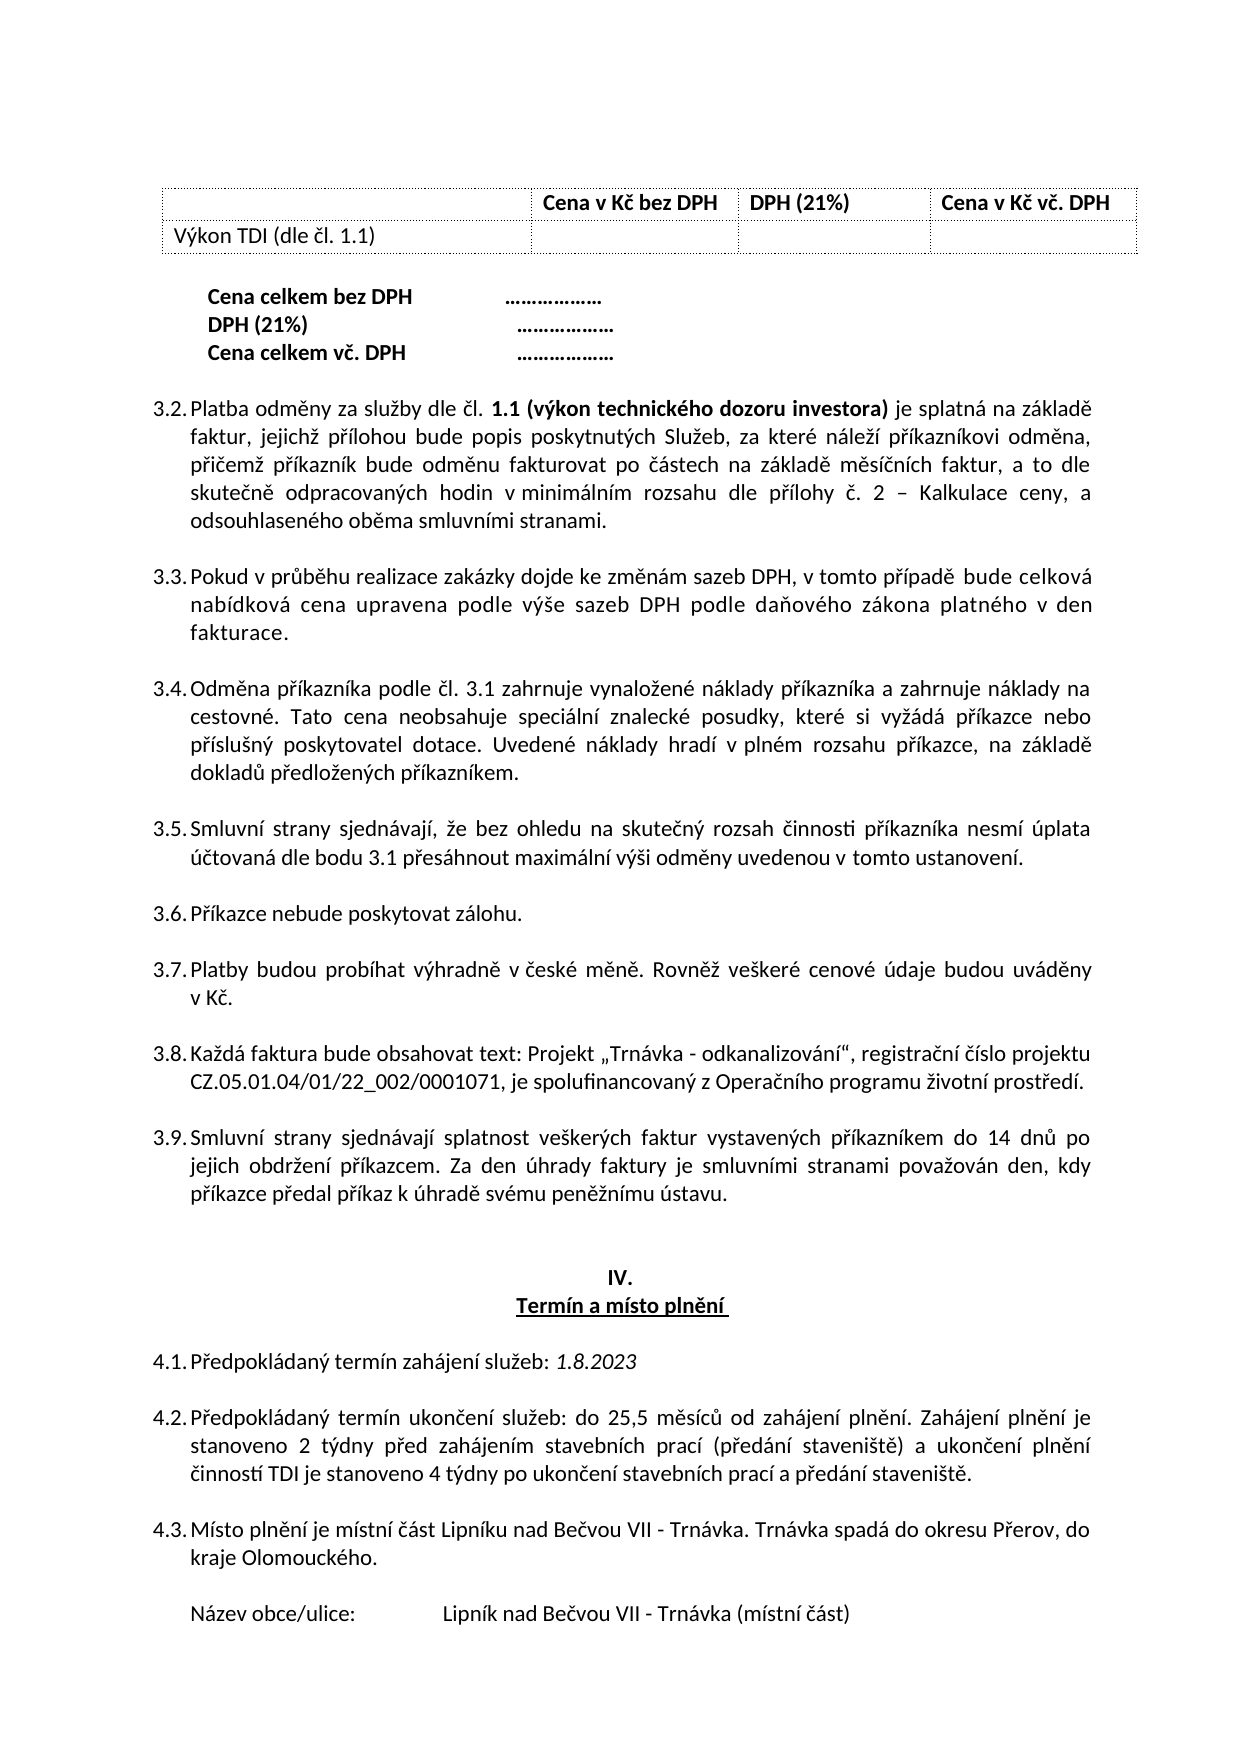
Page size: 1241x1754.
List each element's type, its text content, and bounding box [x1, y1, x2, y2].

table_header DPH (21%) [738, 188, 930, 220]
text Cena celkem vč. DPH ……………… [208, 338, 1092, 366]
list Platba odměny za služby dle čl. 1.1 (výkon technického dozoru investora) je splatná na základě faktur, jejichž přílohou bude popis poskytnutých Služeb, za které náleží příkazníkovi odměna, přičemž příkazník bude odměnu fakturovat po částech na základě měsíčních faktur, a to dle skutečně odpracovaných hodin v minimálním rozsahu dle přílohy č. 2 – Kalkulace ceny, a odsouhlaseného oběma smluvními stranami. [153, 394, 1092, 534]
table_cell [930, 220, 1137, 253]
table_cell Výkon TDI (dle čl. 1.1) [163, 220, 532, 253]
list Předpokládaný termín zahájení služeb: 1.8.2023 [153, 1347, 1092, 1375]
list Smluvní strany sjednávají splatnost veškerých faktur vystavených příkazníkem do 14 dnů po jejich obdržení příkazcem. Za den úhrady faktury je smluvními stranami považován den, kdy příkazce předal příkaz k úhradě svému peněžnímu ústavu. [153, 1123, 1092, 1207]
text IV. [148, 1263, 1092, 1291]
list Pokud v průběhu realizace zakázky dojde ke změnám sazeb DPH, v tomto případě bude celková nabídková cena upravena podle výše sazeb DPH podle daňového zákona platného v den fakturace. [153, 562, 1092, 646]
list Předpokládaný termín ukončení služeb: do 25,5 měsíců od zahájení plnění. Zahájení plnění je stanoveno 2 týdny před zahájením stavebních prací (předání staveniště) a ukončení plnění činností TDI je stanoveno 4 týdny po ukončení stavebních prací a předání staveniště. [153, 1403, 1092, 1487]
table_header Cena v Kč vč. DPH [930, 188, 1137, 220]
list Smluvní strany sjednávají, že bez ohledu na skutečný rozsah činnosti příkazníka nesmí úplata účtovaná dle bodu 3.1 přesáhnout maximální výši odměny uvedenou v tomto ustanovení. [153, 814, 1092, 871]
text Termín a místo plnění [148, 1291, 1092, 1319]
table_header [163, 188, 532, 220]
text DPH (21%) ……………… [208, 310, 1092, 338]
table_cell [738, 220, 930, 253]
list Příkazce nebude poskytovat zálohu. [153, 899, 1092, 927]
list Každá faktura bude obsahovat text: Projekt „Trnávka - odkanalizování“, registrační číslo projektu CZ.05.01.04/01/22_002/0001071, je spolufinancovaný z Operačního programu životní prostředí. [153, 1039, 1092, 1095]
table_header Cena v Kč bez DPH [532, 188, 738, 220]
list Platby budou probíhat výhradně v české měně. Rovněž veškeré cenové údaje budou uváděny v Kč. [153, 955, 1092, 1011]
text Cena celkem bez DPH ……………… [208, 282, 1092, 310]
list Místo plnění je místní část Lipníku nad Bečvou VII - Trnávka. Trnávka spadá do okresu Přerov, do kraje Olomouckého. [153, 1515, 1092, 1571]
text Název obce/ulice: Lipník nad Bečvou VII - Trnávka (místní část) [190, 1599, 1092, 1627]
table_cell [532, 220, 738, 253]
list Odměna příkazníka podle čl. 3.1 zahrnuje vynaložené náklady příkazníka a zahrnuje náklady na cestovné. Tato cena neobsahuje speciální znalecké posudky, které si vyžádá příkazce nebo příslušný poskytovatel dotace. Uvedené náklady hradí v plném rozsahu příkazce, na základě dokladů předložených příkazníkem. [153, 674, 1092, 787]
